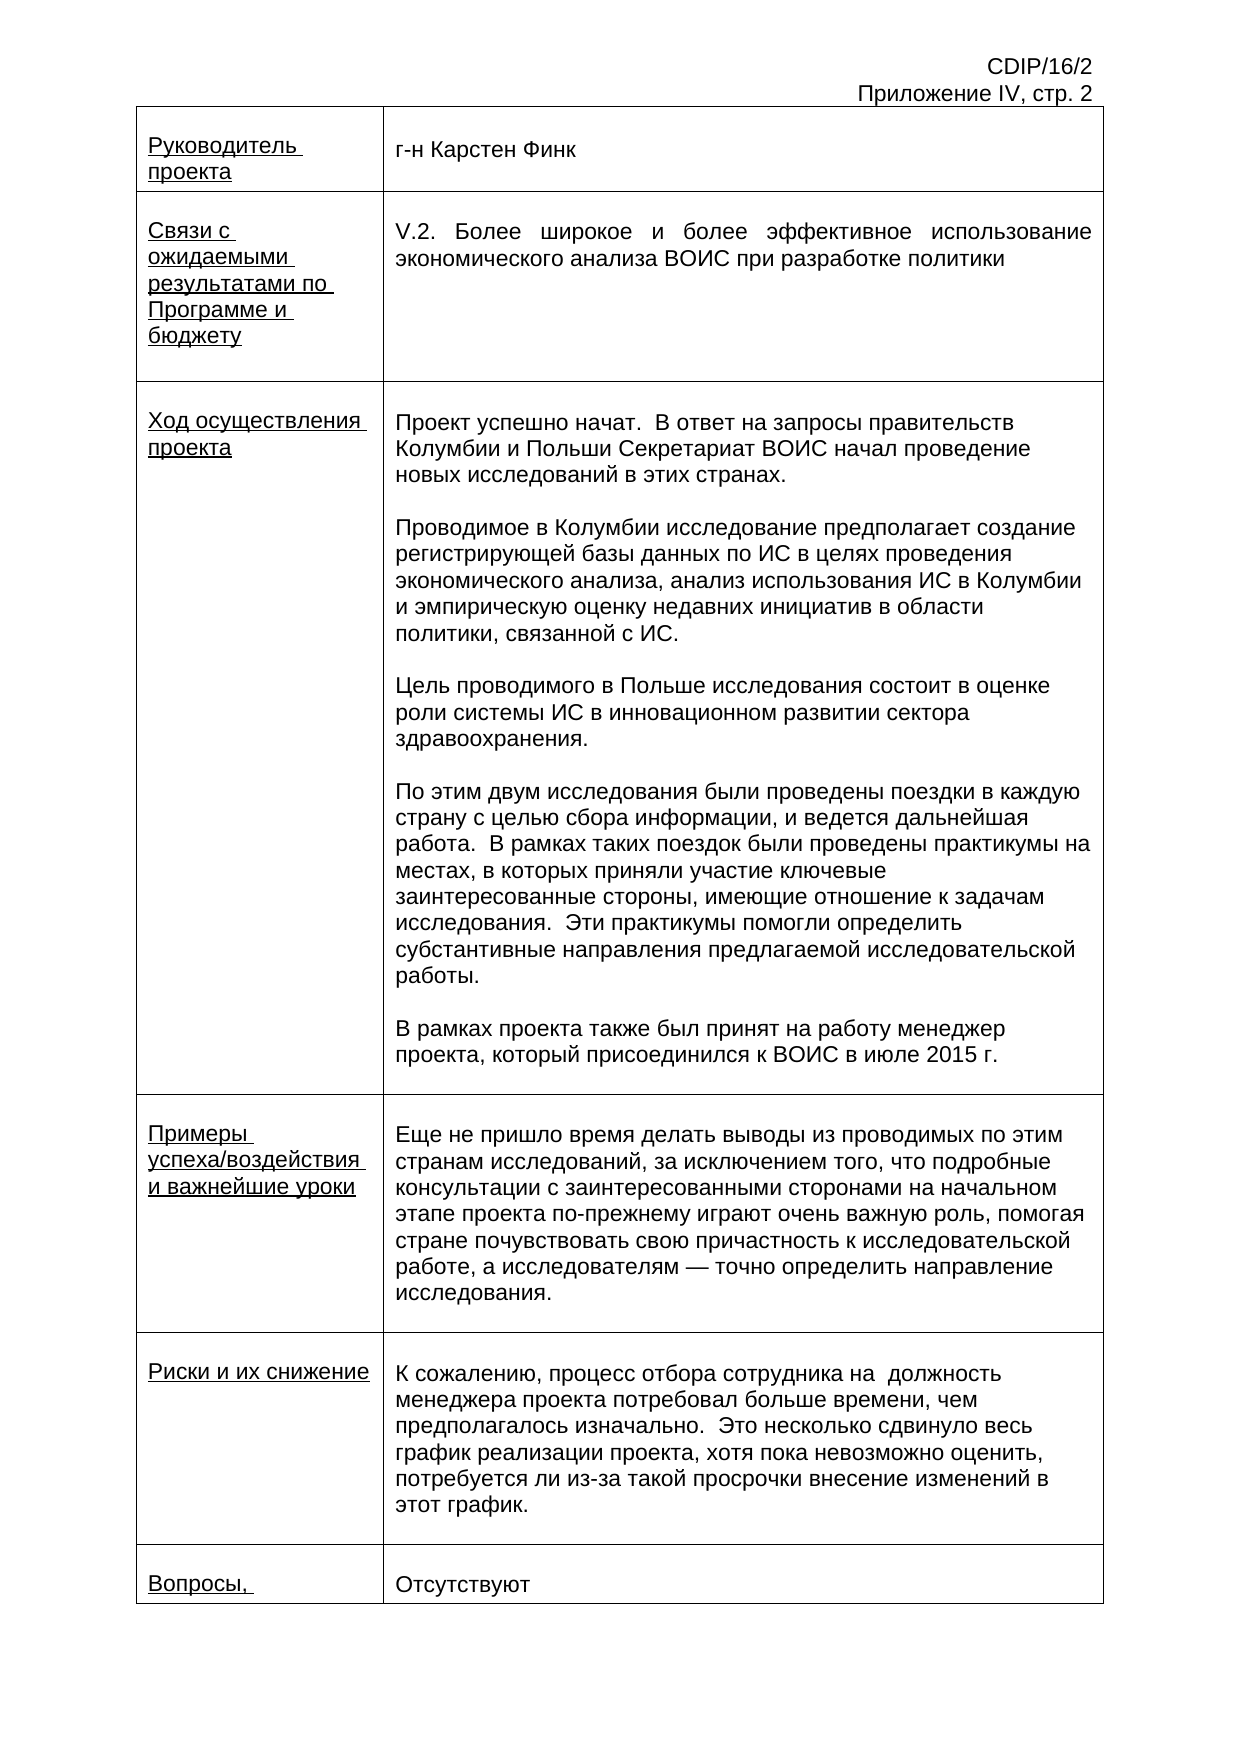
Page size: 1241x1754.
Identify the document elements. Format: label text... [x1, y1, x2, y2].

table_cell К сожалению, процесс отбора сотрудника на должность менеджера проекта потребовал больше времени, чем предполагалось изначально. Это несколько сдвинуло весь график реализации проекта, хотя пока невозможно оценить, потребуется ли из-за такой просрочки внесение изменений в этот график. [384, 1333, 1103, 1544]
table_cell Связи с ожидаемыми результатами по Программе и бюджету [137, 192, 383, 381]
table_cell Примеры успеха/воздействия и важнейшие уроки [137, 1095, 383, 1332]
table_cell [137, 1545, 383, 1603]
table_header Руководитель проекта [137, 107, 383, 191]
table_cell V.2. Более широкое и более эффективное использование экономического анализа ВОИС при разработке политики [384, 192, 1103, 381]
table_cell Проект успешно начат. В ответ на запросы правительств Колумбии и Польши Секретариат ВОИС начал проведение новых исследований в этих странах. Проводимое в Колумбии исследование предполагает создание регистрирующей базы данных по ИС в целях проведения экономического анализа, анализ использования ИС в Колумбии и эмпирическую оценку недавних инициатив в области политики, связанной с ИС. Цель проводимого в Польше исследования состоит в оценке роли системы ИС в инновационном развитии сектора здравоохранения. По этим двум исследования были проведены поездки в каждую страну с целью сбора информации, и ведется дальнейшая работа. В рамках таких поездок были проведены практикумы на местах, в которых приняли участие ключевые заинтересованные стороны, имеющие отношение к задачам исследования. Эти практикумы помогли определить субстантивные направления предлагаемой исследовательской работы. В рамках проекта также был принят на работу менеджер проекта, который присоединился к ВОИС в июле 2015 г. [384, 382, 1103, 1094]
table_cell Риски и их снижение [137, 1333, 383, 1544]
table_cell Ход осуществления проекта [137, 382, 383, 1094]
table_cell Еще не пришло время делать выводы из проводимых по этим странам исследований, за исключением того, что подробные консультации с заинтересованными сторонами на начальном этапе проекта по-прежнему играют очень важную роль, помогая стране почувствовать свою причастность к исследовательской работе, а исследователям — точно определить направление исследования. [384, 1095, 1103, 1332]
table_cell Отсутствуют [384, 1545, 1103, 1603]
table_header г-н Карстен Финк [384, 107, 1103, 191]
